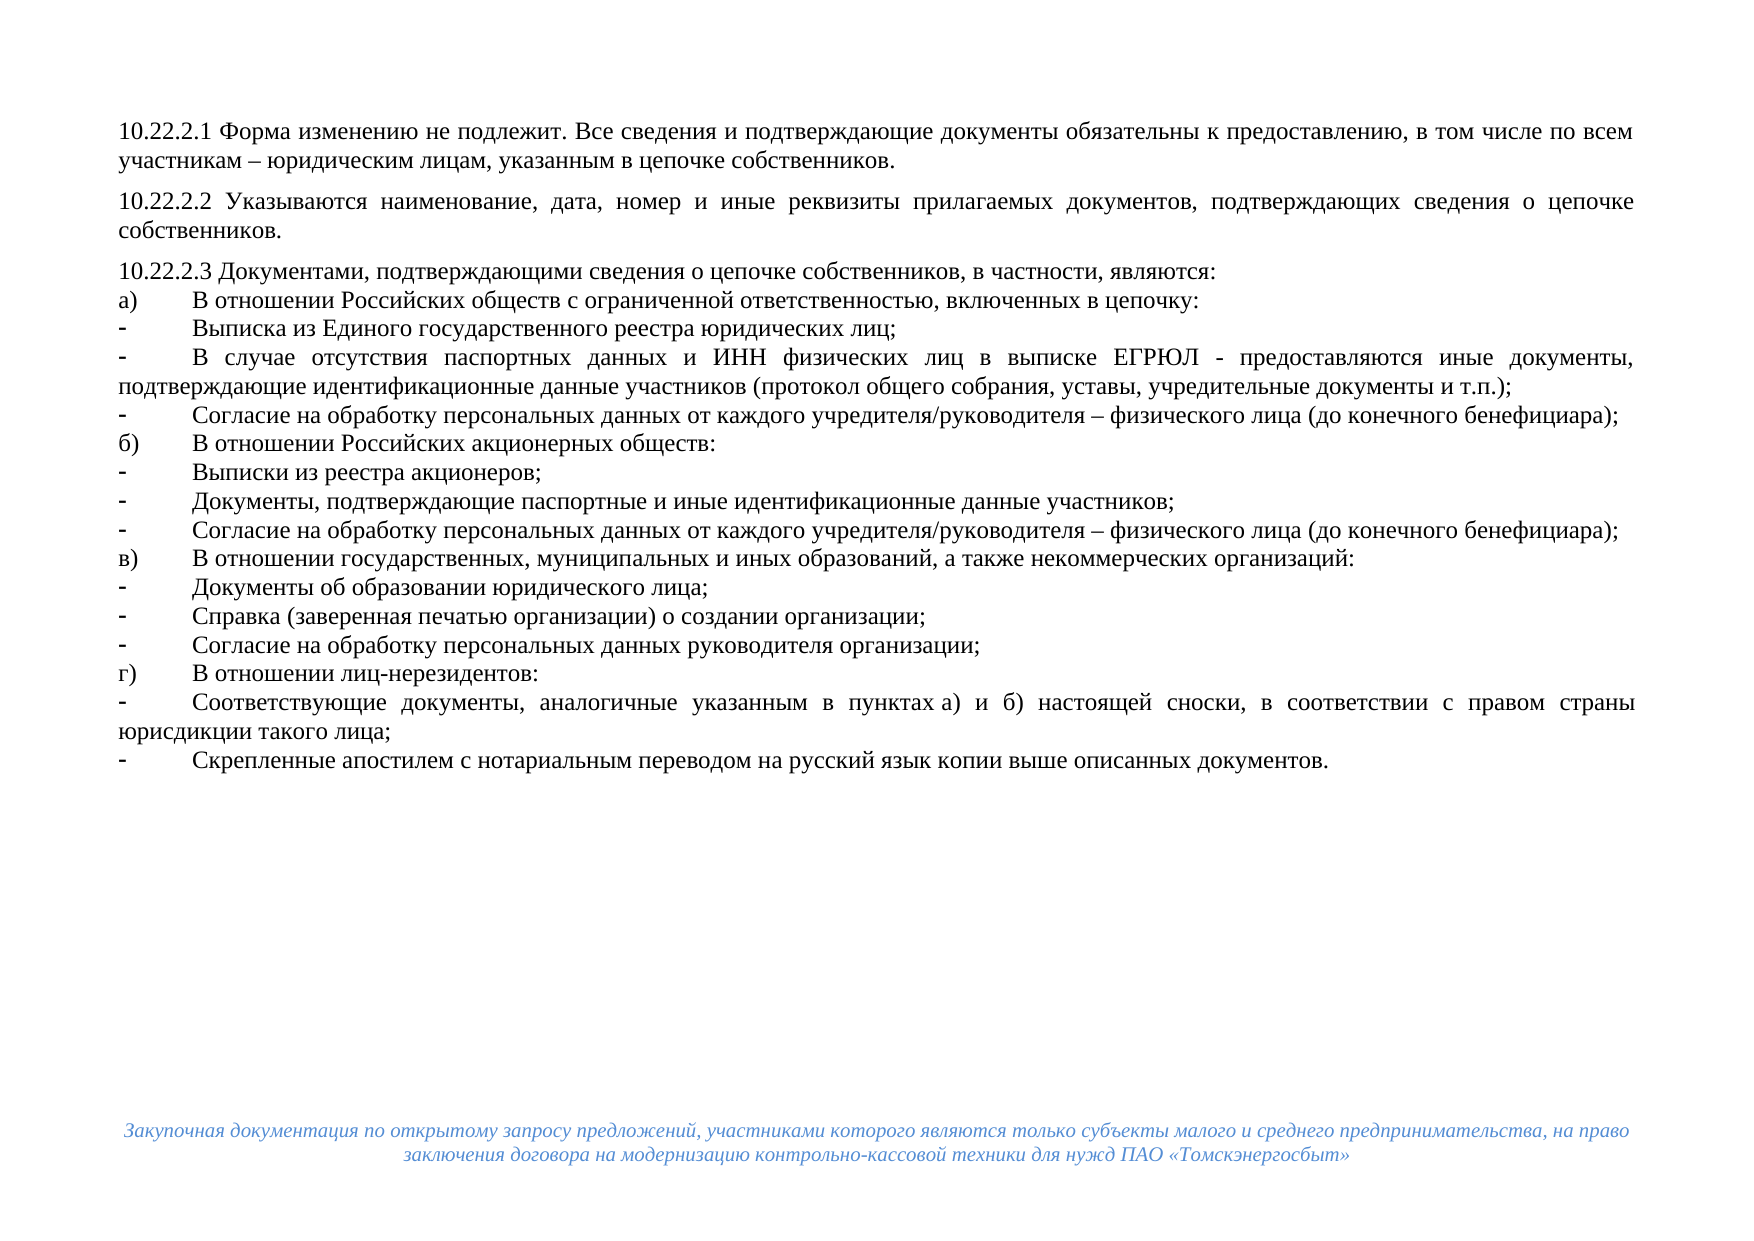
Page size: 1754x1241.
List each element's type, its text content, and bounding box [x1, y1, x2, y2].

list Документы, подтверждающие паспортные и иные идентификационные данные участников; [118, 486, 1636, 515]
list В отношении лиц-нерезидентов: [118, 658, 1636, 687]
text 10.22.2.1 Форма изменению не подлежит. Все сведения и подтверждающие документы обязательны к предоставлению, в том числе по всем участникам – юридическим лицам, указанным в цепочке собственников. [118, 116, 1636, 173]
list Выписки из реестра акционеров; [118, 457, 1636, 486]
list Согласие на обработку персональных данных от каждого учредителя/руководителя – физического лица (до конечного бенефициара); [118, 400, 1636, 428]
list Соответствующие документы, аналогичные указанным в пунктах а) и б) настоящей сноски, в соответствии с правом страны юрисдикции такого лица; [118, 687, 1636, 745]
list Выписка из Единого государственного реестра юридических лиц; [118, 313, 1636, 342]
list Согласие на обработку персональных данных от каждого учредителя/руководителя – физического лица (до конечного бенефициара); [118, 515, 1636, 543]
list В отношении Российских акционерных обществ: [118, 428, 1636, 457]
list Документы об образовании юридического лица; [118, 572, 1636, 601]
list В отношении государственных, муниципальных и иных образований, а также некоммерческих организаций: [118, 543, 1636, 572]
list Справка (заверенная печатью организации) о создании организации; [118, 601, 1636, 630]
list В отношении Российских обществ с ограниченной ответственностью, включенных в цепочку: [118, 285, 1636, 313]
text 10.22.2.3 Документами, подтверждающими сведения о цепочке собственников, в частности, являются: [118, 256, 1636, 285]
list Скрепленные апостилем с нотариальным переводом на русский язык копии выше описанных документов. [118, 745, 1636, 773]
list Согласие на обработку персональных данных руководителя организации; [118, 630, 1636, 658]
list В случае отсутствия паспортных данных и ИНН физических лиц в выписке ЕГРЮЛ - предоставляются иные документы, подтверждающие идентификационные данные участников (протокол общего собрания, уставы, учредительные документы и т.п.); [118, 342, 1636, 400]
text 10.22.2.2 Указываются наименование, дата, номер и иные реквизиты прилагаемых документов, подтверждающих сведения о цепочке собственников. [118, 186, 1636, 243]
